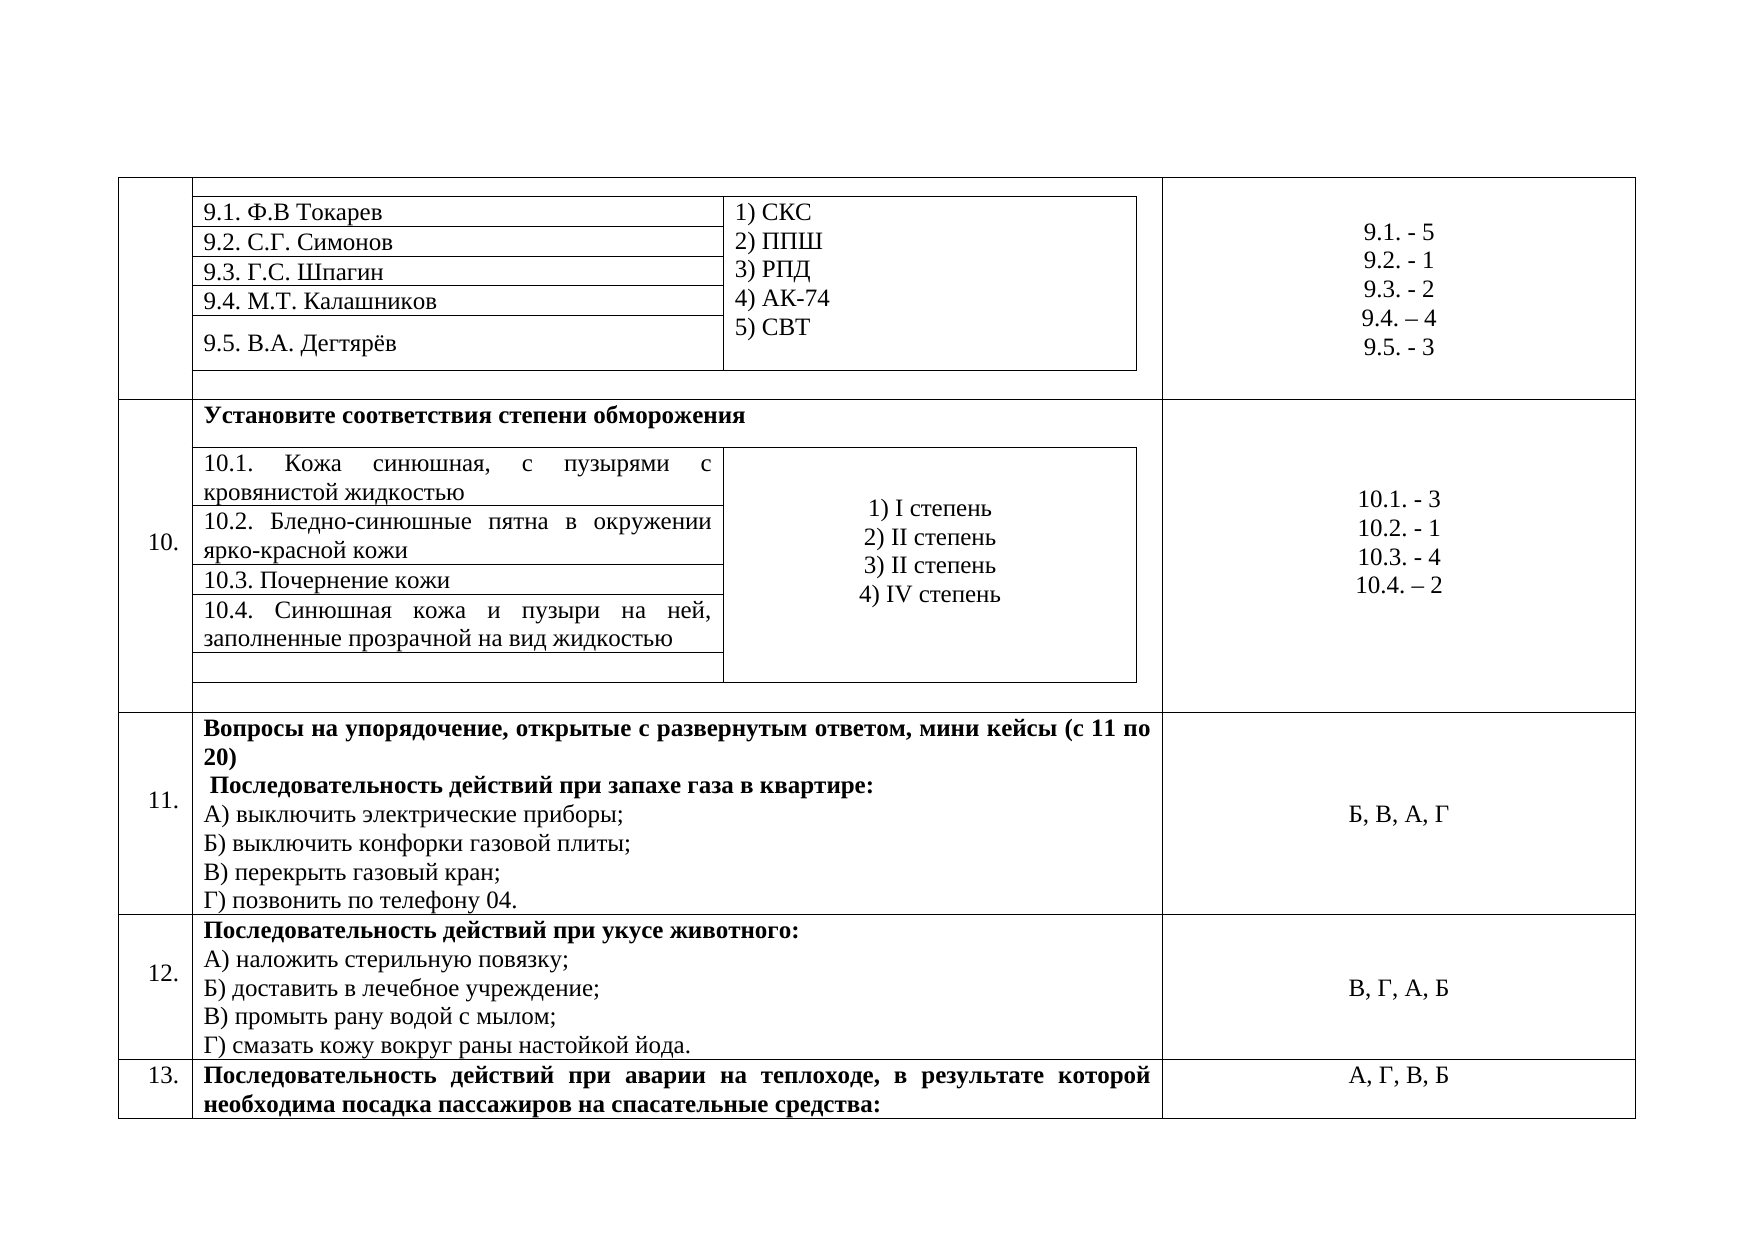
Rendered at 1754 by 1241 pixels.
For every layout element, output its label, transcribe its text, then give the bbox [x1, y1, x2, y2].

table_cell А, Г, В, Б [1163, 1060, 1635, 1117]
table_cell Последовательность действий при укусе животного: А) наложить стерильную повязку; Б) доставить в лечебное учреждение; В) промыть рану водой с мылом; Г) смазать кожу вокруг раны настойкой йода. [193, 915, 1162, 1059]
table_cell Б, В, А, Г [1163, 713, 1635, 914]
table_cell Установите соответствия степени обморожения [193, 400, 1162, 712]
table_cell [119, 178, 192, 399]
table_cell Вопросы на упорядочение, открытые с развернутым ответом, мини кейсы (с 11 по 20) Последовательность действий при запахе газа в квартире: А) выключить электрические приборы; Б) выключить конфорки газовой плиты; В) перекрыть газовый кран; Г) позвонить по телефону 04. [193, 713, 1162, 914]
table_cell В, Г, А, Б [1163, 915, 1635, 1059]
table_cell [119, 915, 192, 1059]
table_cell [1163, 178, 1635, 399]
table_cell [193, 178, 1162, 399]
table_cell [119, 400, 192, 712]
table_cell [119, 713, 192, 914]
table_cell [193, 1060, 1162, 1117]
table_cell 10.1. - 3 10.2. - 1 10.3. - 4 10.4. – 2 [1163, 400, 1635, 712]
table_cell [119, 1060, 192, 1117]
